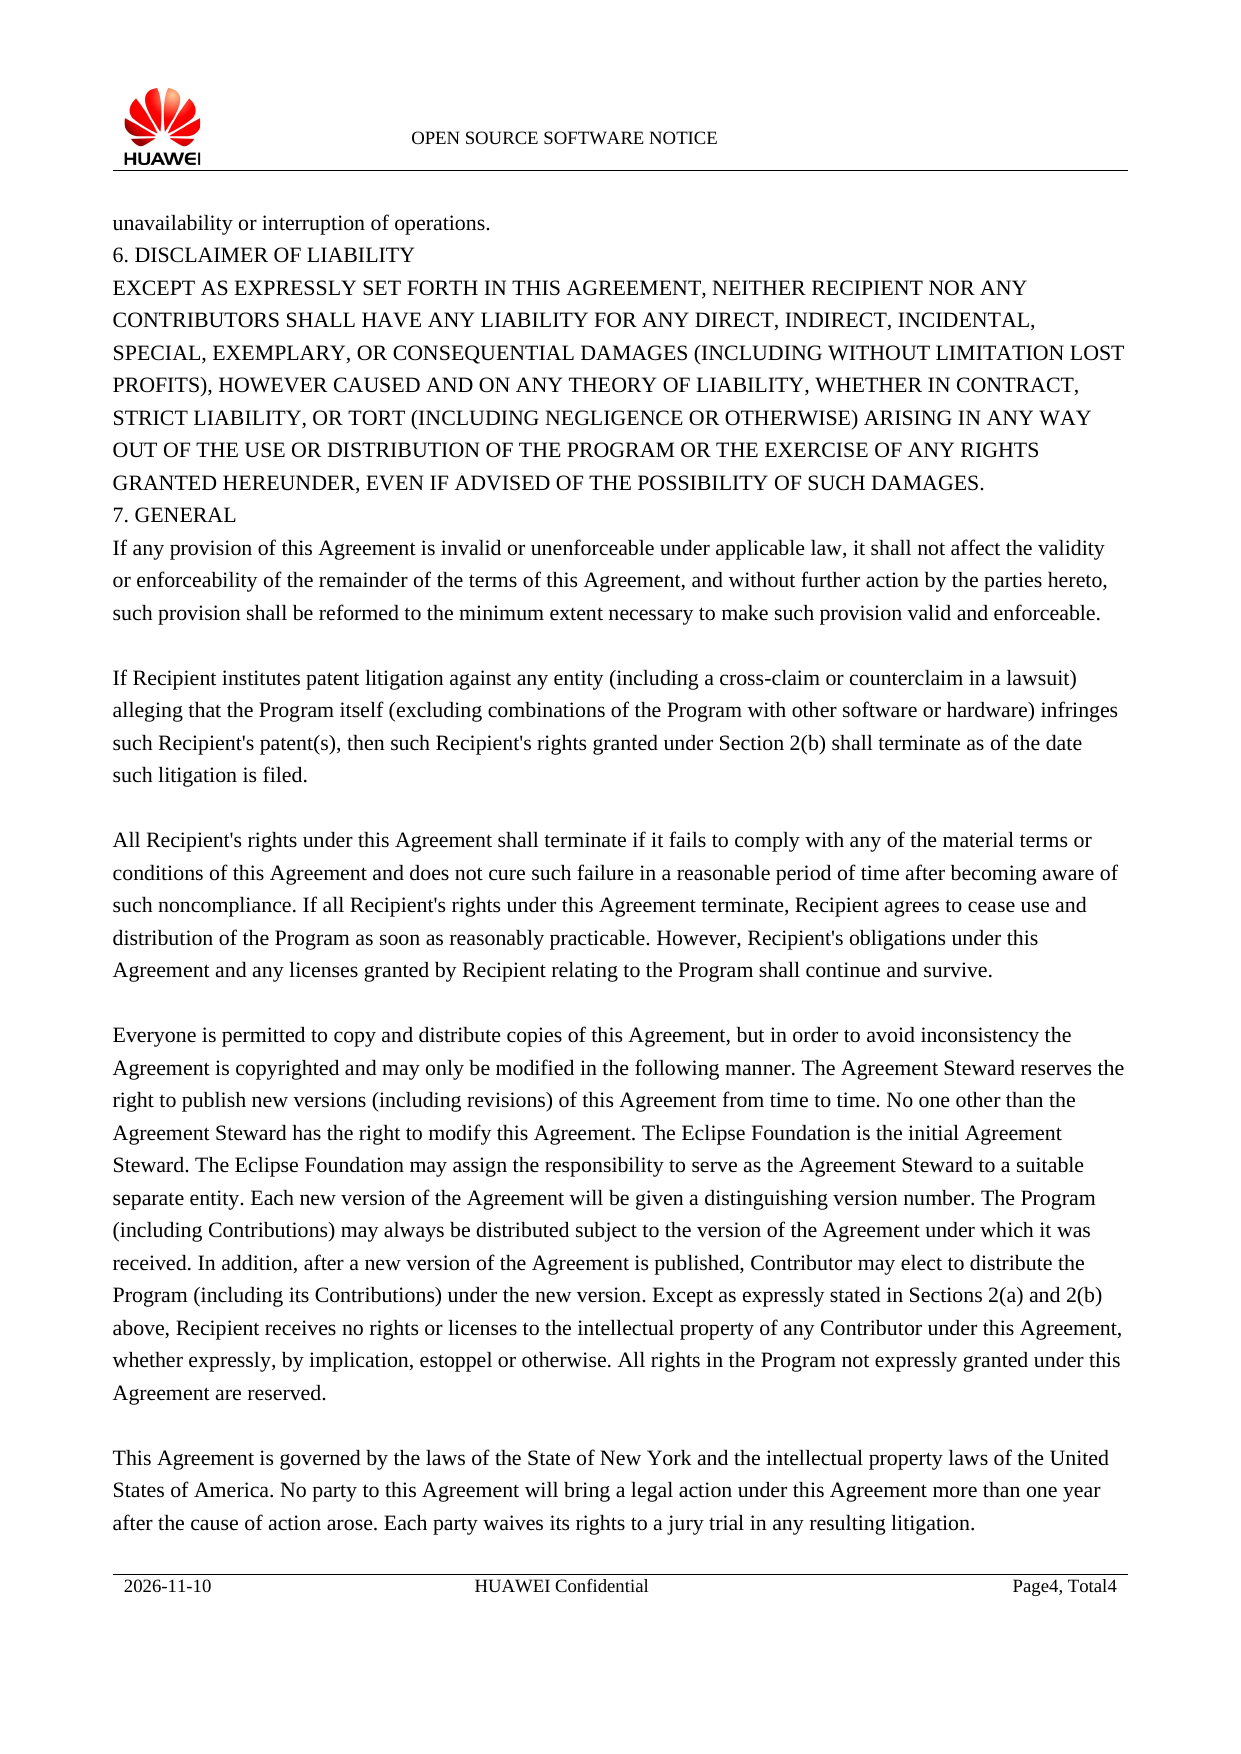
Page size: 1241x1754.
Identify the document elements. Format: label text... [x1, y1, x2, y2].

picture [124, 88, 201, 165]
